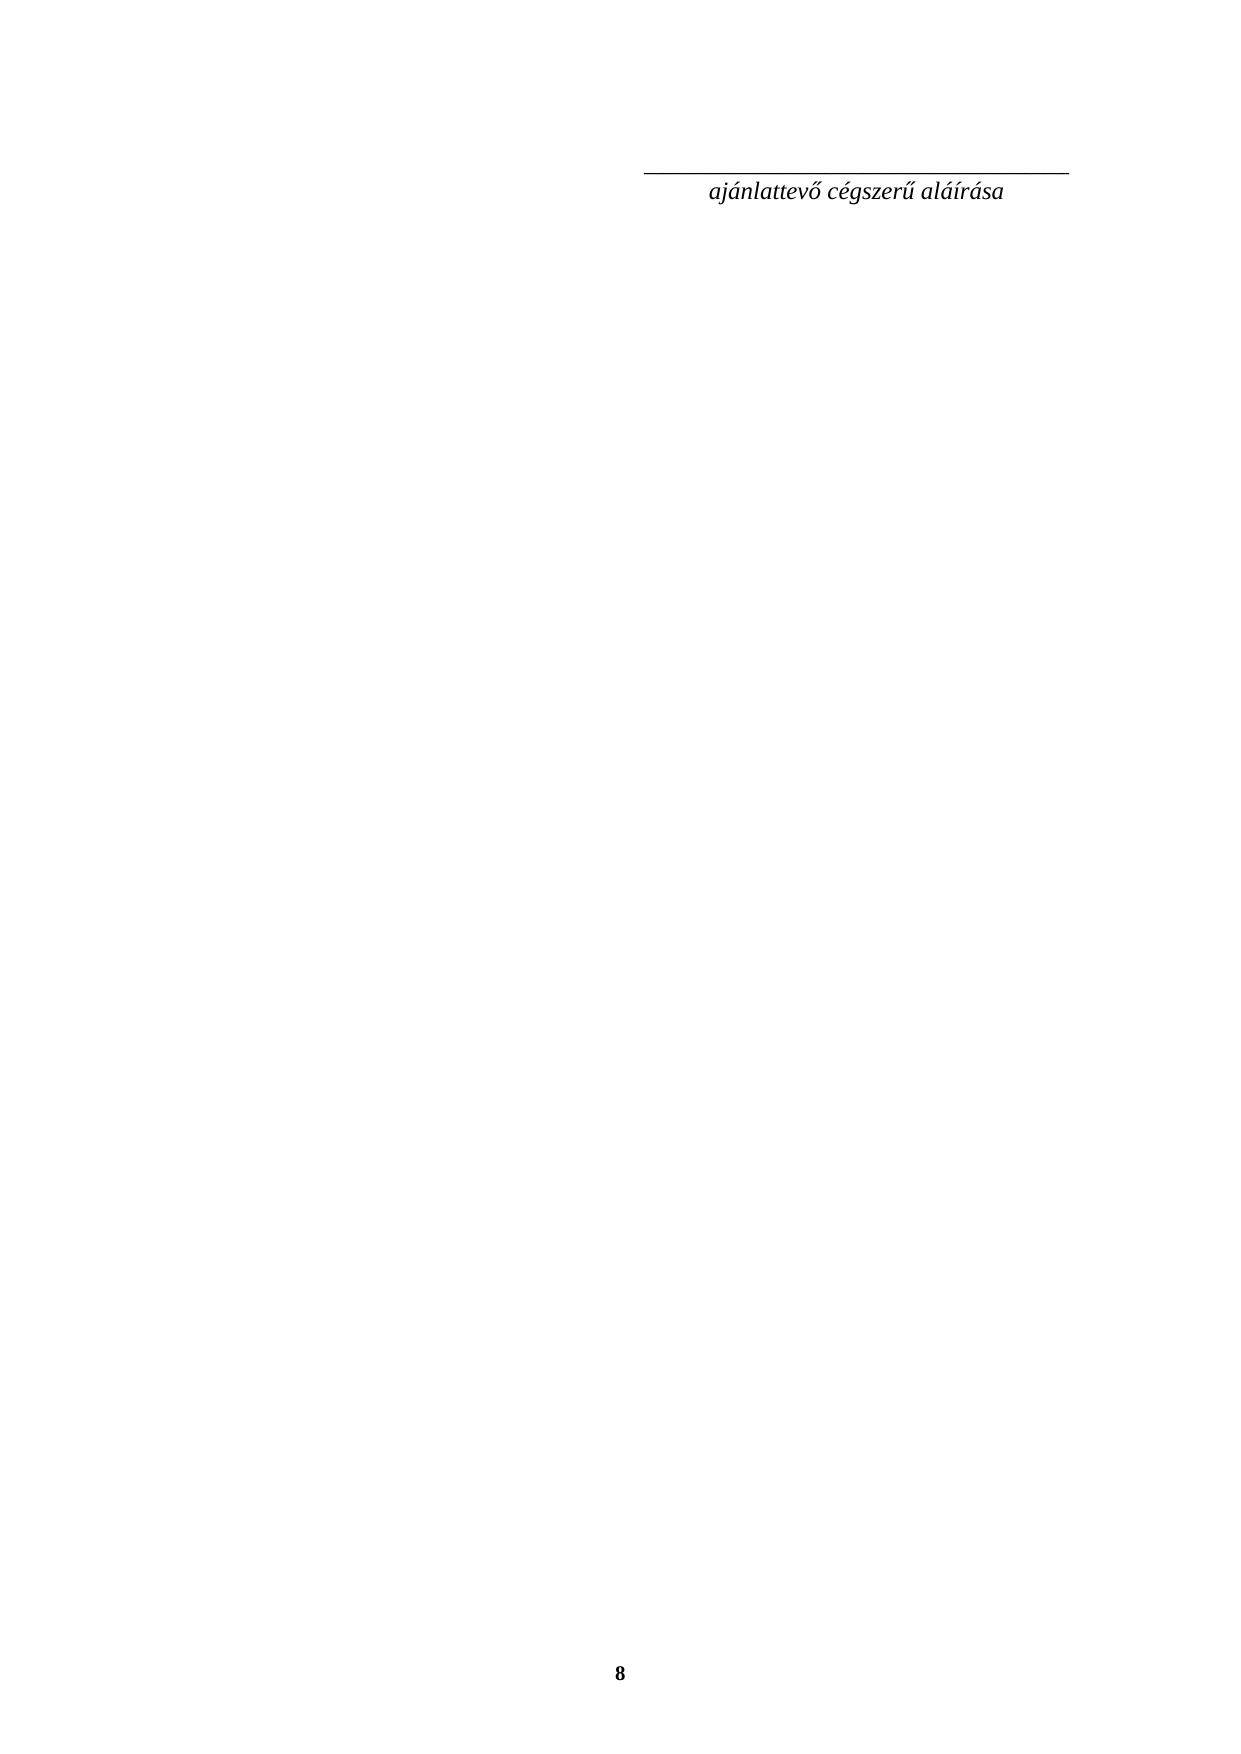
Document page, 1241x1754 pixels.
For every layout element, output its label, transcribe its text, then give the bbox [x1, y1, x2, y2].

text __________________________________ ajánlattevő cégszerű aláírása [148, 148, 1093, 205]
